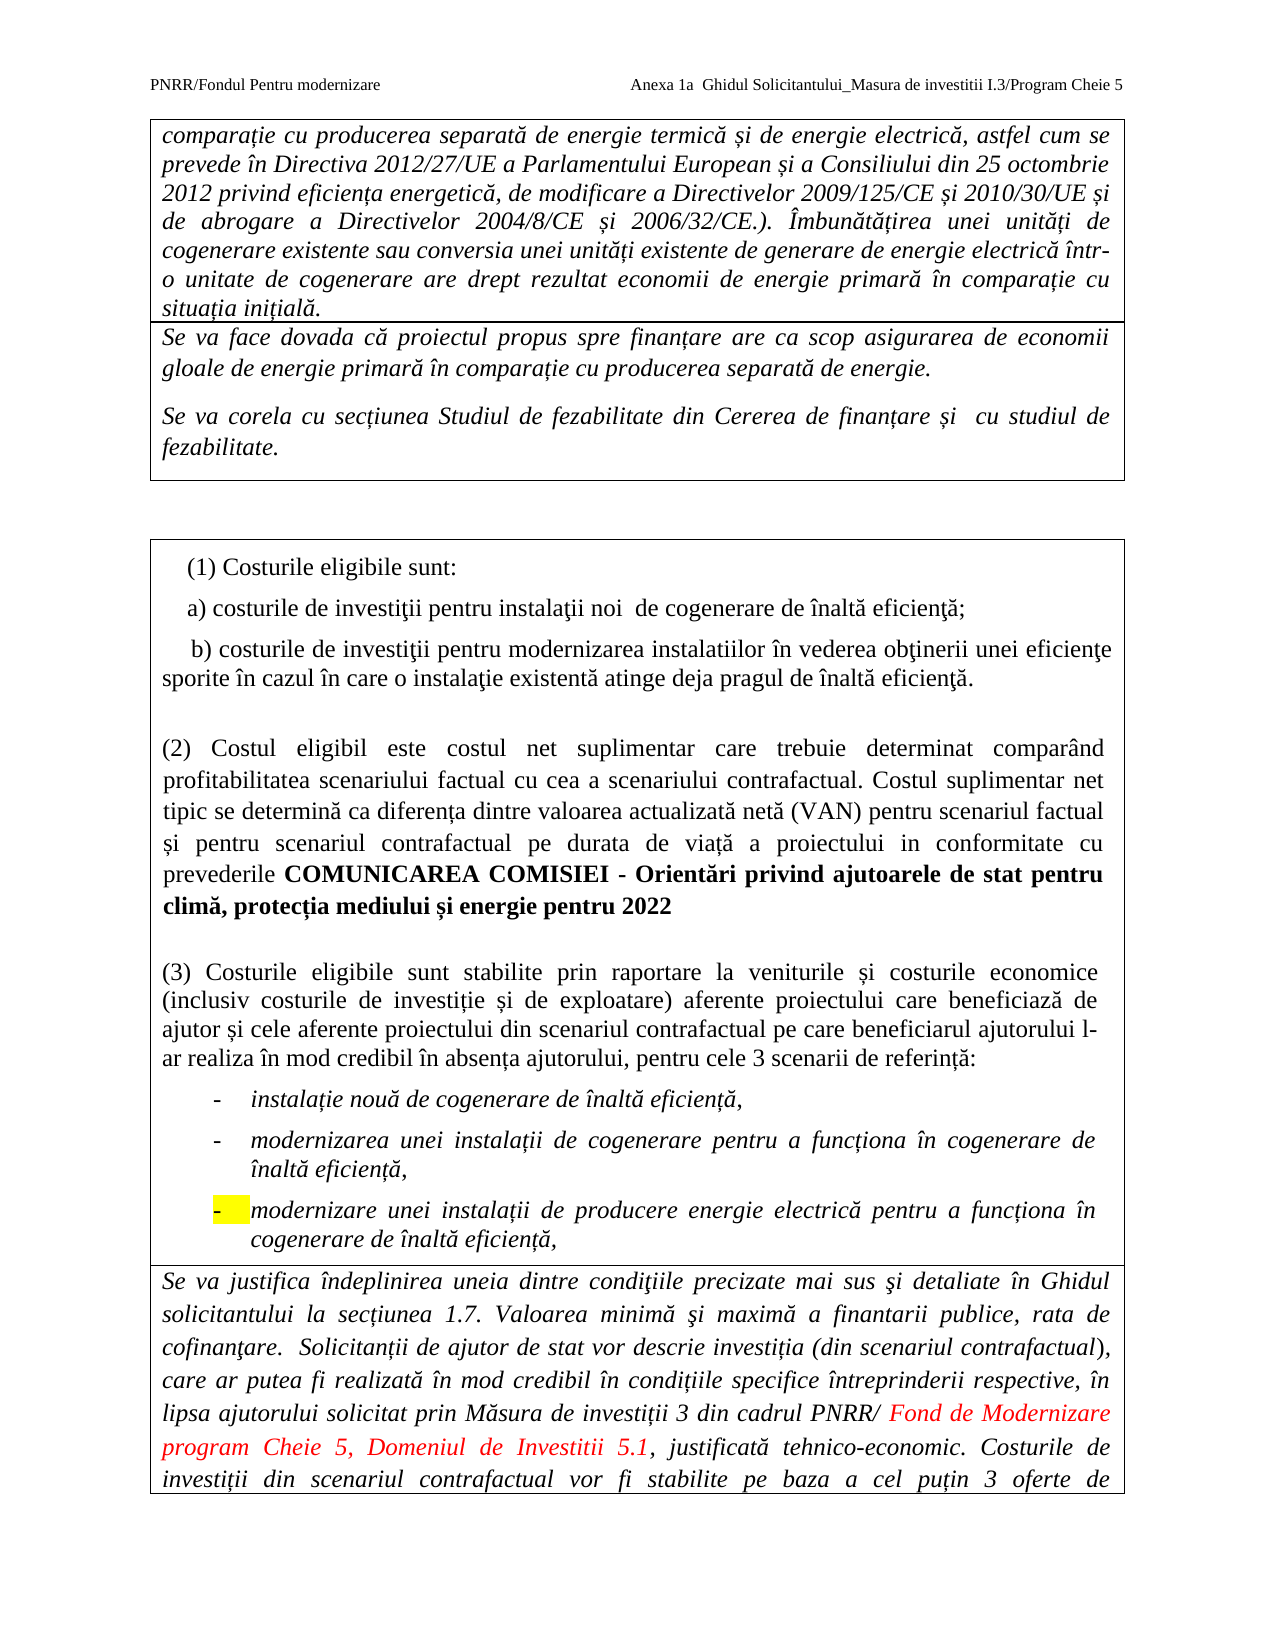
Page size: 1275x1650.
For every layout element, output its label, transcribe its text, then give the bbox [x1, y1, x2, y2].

table_header (1) Costurile eligibile sunt: a) costurile de investiţii pentru instalaţii noi de cogenerare de înaltă eficienţă; b) costurile de investiţii pentru modernizarea instalatiilor în vederea obţinerii unei eficienţe sporite în cazul în care o instalaţie existentă atinge deja pragul de înaltă eficienţă. (2) Costul eligibil este costul net suplimentar care trebuie determinat comparând profitabilitatea scenariului factual cu cea a scenariului contrafactual. Costul suplimentar net tipic se determină ca diferența dintre valoarea actualizată netă (VAN) pentru scenariul factual și pentru scenariul contrafactual pe durata de viață a proiectului in conformitate cu prevederile COMUNICAREA COMISIEI - Orientări privind ajutoarele de stat pentru climă, protecția mediului și energie pentru 2022 (3) Costurile eligibile sunt stabilite prin raportare la veniturile și costurile economice (inclusiv costurile de investiție și de exploatare) aferente proiectului care beneficiază de ajutor și cele aferente proiectului din scenariul contrafactual pe care beneficiarul ajutorului l-ar realiza în mod credibil în absența ajutorului, pentru cele 3 scenarii de referință: instalație nouă de cogenerare de înaltă eficiență, modernizarea unei instalații de cogenerare pentru a funcționa în cogenerare de înaltă eficiență, modernizare unei instalații de producere energie electrică pentru a funcționa în cogenerare de înaltă eficiență, [151, 540, 1124, 1265]
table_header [151, 120, 1124, 321]
table_cell Se va face dovada că proiectul propus spre finanțare are ca scop asigurarea de economii gloale de energie primară în comparație cu producerea separată de energie. Se va corela cu secțiunea Studiul de fezabilitate din Cererea de finanțare și cu studiul de fezabilitate. [151, 323, 1124, 480]
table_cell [151, 1266, 1124, 1493]
